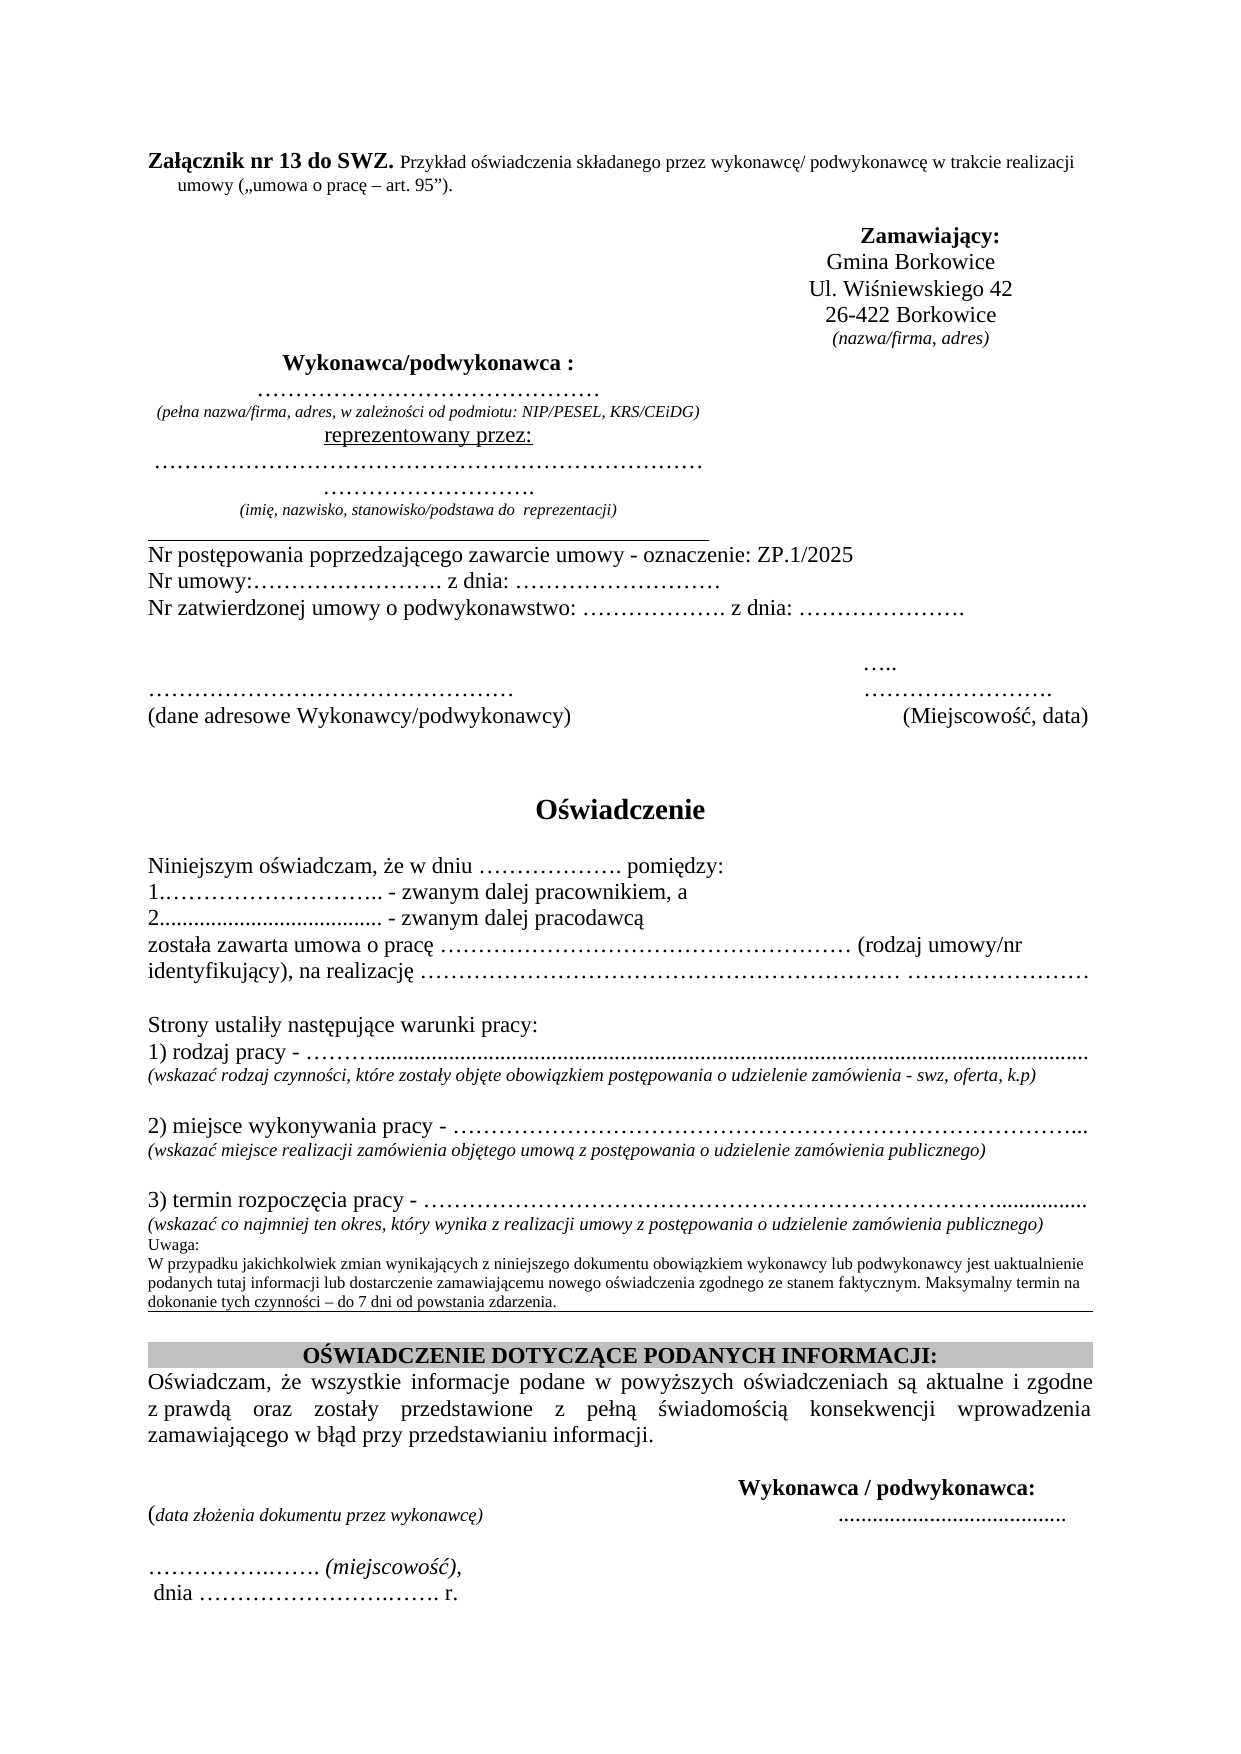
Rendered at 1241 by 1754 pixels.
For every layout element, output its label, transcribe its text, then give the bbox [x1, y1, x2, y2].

text Nr zatwierdzonej umowy o podwykonawstwo: ………………. z dnia: …………………. [148, 594, 1093, 620]
text Załącznik nr 13 do SWZ. Przykład oświadczenia składanego przez wykonawcę/ podwykonawcę w trakcie realizacji umowy („umowa o pracę – art. 95”). [148, 148, 1093, 196]
text Niniejszym oświadczam, że w dniu ………………. pomiędzy: [148, 852, 1093, 878]
text Zamawiający: [694, 222, 1093, 248]
text (dane adresowe Wykonawcy/podwykonawcy) (Miejscowość, data) [148, 702, 1093, 728]
text Nr umowy:……………………. z dnia: ……………………… [148, 568, 1093, 594]
text (wskazać miejsce realizacji zamówienia objętego umową z postępowania o udzielenie zamówienia publicznego) [148, 1138, 1093, 1160]
text Wykonawca/podwykonawca : ……………………………………… [148, 349, 709, 402]
text 2....................................... - zwanym dalej pracodawcą [148, 904, 1093, 931]
text 26-422 Borkowice [729, 301, 1093, 327]
text Nr postępowania poprzedzającego zawarcie umowy - oznaczenie: ZP.1/2025 [148, 541, 1093, 568]
text Ul. Wiśniewskiego 42 [729, 274, 1093, 301]
text 1) rodzaj pracy - ………............................................................................................................................. [148, 1038, 1093, 1064]
text (wskazać co najmniej ten okres, który wynika z realizacji umowy z postępowania o udzielenie zamówienia publicznego) [148, 1213, 1093, 1234]
text (nazwa/firma, adres) [729, 327, 1093, 349]
text …..………………………………………… ……………………. [148, 649, 1093, 702]
text (imię, nazwisko, stanowisko/podstawa do reprezentacji) [148, 500, 709, 519]
text …………….……. (miejscowość), [148, 1553, 1093, 1579]
text Strony ustaliły następujące warunki pracy: [148, 1011, 1093, 1038]
text (wskazać rodzaj czynności, które zostały objęte obowiązkiem postępowania o udzielenie zamówienia - swz, oferta, k.p) [148, 1064, 1093, 1086]
text (pełna nazwa/firma, adres, w zależności od podmiotu: NIP/PESEL, KRS/CEiDG) reprezentowany przez: ………………………………………………………………………………………. [148, 402, 709, 500]
text W przypadku jakichkolwiek zmian wynikających z niniejszego dokumentu obowiązkiem wykonawcy lub podwykonawcy jest uaktualnienie podanych tutaj informacji lub dostarczenie zamawiającemu nowego oświadczenia zgodnego ze stanem faktycznym. Maksymalny termin na dokonanie tych czynności – do 7 dni od powstania zdarzenia. [148, 1253, 1093, 1311]
text Gmina Borkowice [729, 248, 1093, 274]
text 1.……………………….. - zwanym dalej pracownikiem, a [148, 878, 1093, 904]
text Uwaga: [148, 1234, 1093, 1253]
text 2) miejsce wykonywania pracy - ………………………………………………………………………... [148, 1112, 1093, 1138]
text (data złożenia dokumentu przez wykonawcę) ........................................ [148, 1500, 1093, 1527]
text OŚWIADCZENIE DOTYCZĄCE PODANYCH INFORMACJI: [148, 1342, 1093, 1368]
text Wykonawca / podwykonawca: [148, 1474, 1093, 1500]
text Oświadczenie [148, 792, 1093, 825]
text Oświadczam, że wszystkie informacje podane w powyższych oświadczeniach są aktualne i zgodne z prawdą oraz zostały przedstawione z pełną świadomością konsekwencji wprowadzenia zamawiającego w błąd przy przedstawianiu informacji. [148, 1368, 1093, 1447]
text 3) termin rozpoczęcia pracy - …………………………………………………………………................ [148, 1186, 1093, 1213]
text została zawarta umowa o pracę ……………………………………………… (rodzaj umowy/nr identyfikujący), na realizację ……………………………………………………… …………………… [148, 931, 1093, 983]
text dnia …………………….……. r. [148, 1579, 1093, 1606]
